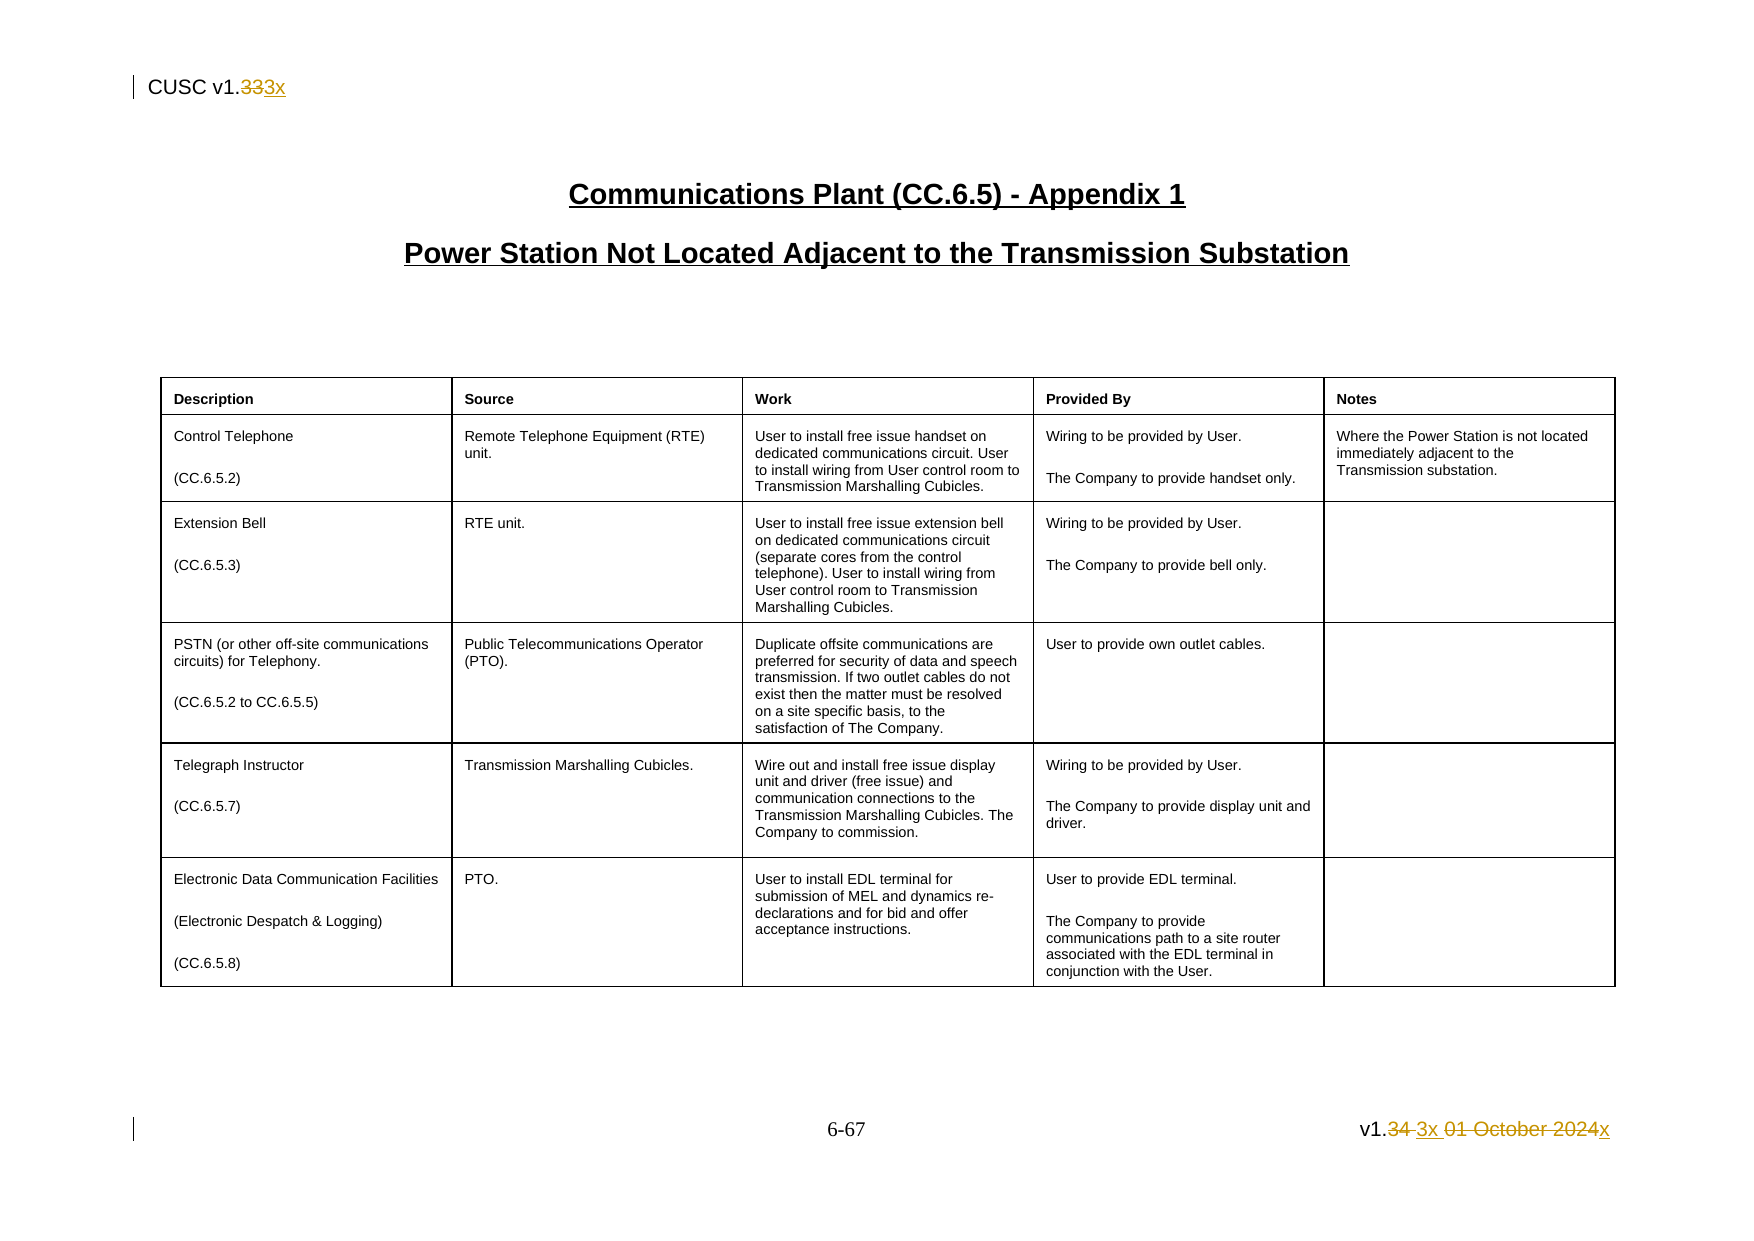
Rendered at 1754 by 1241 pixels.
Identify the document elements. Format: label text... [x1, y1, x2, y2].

table_cell Public Telecommunications Operator (PTO). [453, 623, 742, 742]
table_cell [1325, 744, 1614, 857]
table_cell Control Telephone (CC.6.5.2) [162, 415, 451, 501]
table_header Notes [1325, 378, 1614, 414]
table_cell [1325, 858, 1614, 986]
table_cell PTO. [453, 858, 742, 986]
table_cell Transmission Marshalling Cubicles. [453, 744, 742, 857]
table_cell User to provide EDL terminal. The Company to provide communications path to a site router associated with the EDL terminal in conjunction with the User. [1034, 858, 1323, 986]
table_cell RTE unit. [453, 502, 742, 622]
text Power Station Not Located Adjacent to the Transmission Substation [148, 236, 1606, 269]
table_cell [1325, 502, 1614, 622]
table_cell Wire out and install free issue display unit and driver (free issue) and communication connections to the Transmission Marshalling Cubicles. The Company to commission. [743, 744, 1033, 857]
table_cell Remote Telephone Equipment (RTE) unit. [453, 415, 742, 501]
table_cell [1325, 623, 1614, 742]
table_header Provided By [1034, 378, 1323, 414]
text Communications Plant (CC.6.5) - Appendix 1 [148, 177, 1606, 211]
table_cell Wiring to be provided by User. The Company to provide bell only. [1034, 502, 1323, 622]
table_cell User to install free issue extension bell on dedicated communications circuit (separate cores from the control telephone). User to install wiring from User control room to Transmission Marshalling Cubicles. [743, 502, 1033, 622]
table_cell User to install free issue handset on dedicated communications circuit. User to install wiring from User control room to Transmission Marshalling Cubicles. [743, 415, 1033, 501]
table_cell Wiring to be provided by User. The Company to provide display unit and driver. [1034, 744, 1323, 857]
table_cell Extension (CC.6.5.3) [162, 502, 451, 622]
table_cell Electronic Data Communication Facilities (Electronic Despatch & Logging) (CC.6.5.8) [162, 858, 451, 986]
table_cell Wiring to be provided by User. The Company to provide handset only. [1034, 415, 1323, 501]
table_cell Telegraph Instructor (CC.6.5.7) [162, 744, 451, 857]
table_cell User to install EDL terminal for submission of MEL and dynamics re-declarations and for bid and offer acceptance instructions. [743, 858, 1033, 986]
table_cell PSTN (or other off-site communications circuits) for Telephony. (CC.6.5.2 to CC.6.5.5) [162, 623, 451, 742]
table_cell Duplicate offsite communications are preferred for security of data and speech transmission. If two outlet cables do not exist then the matter must be resolved on a site specific basis, to the satisfaction of The Company. [743, 623, 1033, 742]
table_header Description [162, 378, 451, 414]
table_cell Where the Power Station is not located immediately adjacent to the Transmission substation. [1325, 415, 1614, 501]
table_header Source [453, 378, 742, 414]
table_cell User to provide own outlet cables. [1034, 623, 1323, 742]
table_header Work [743, 378, 1033, 414]
